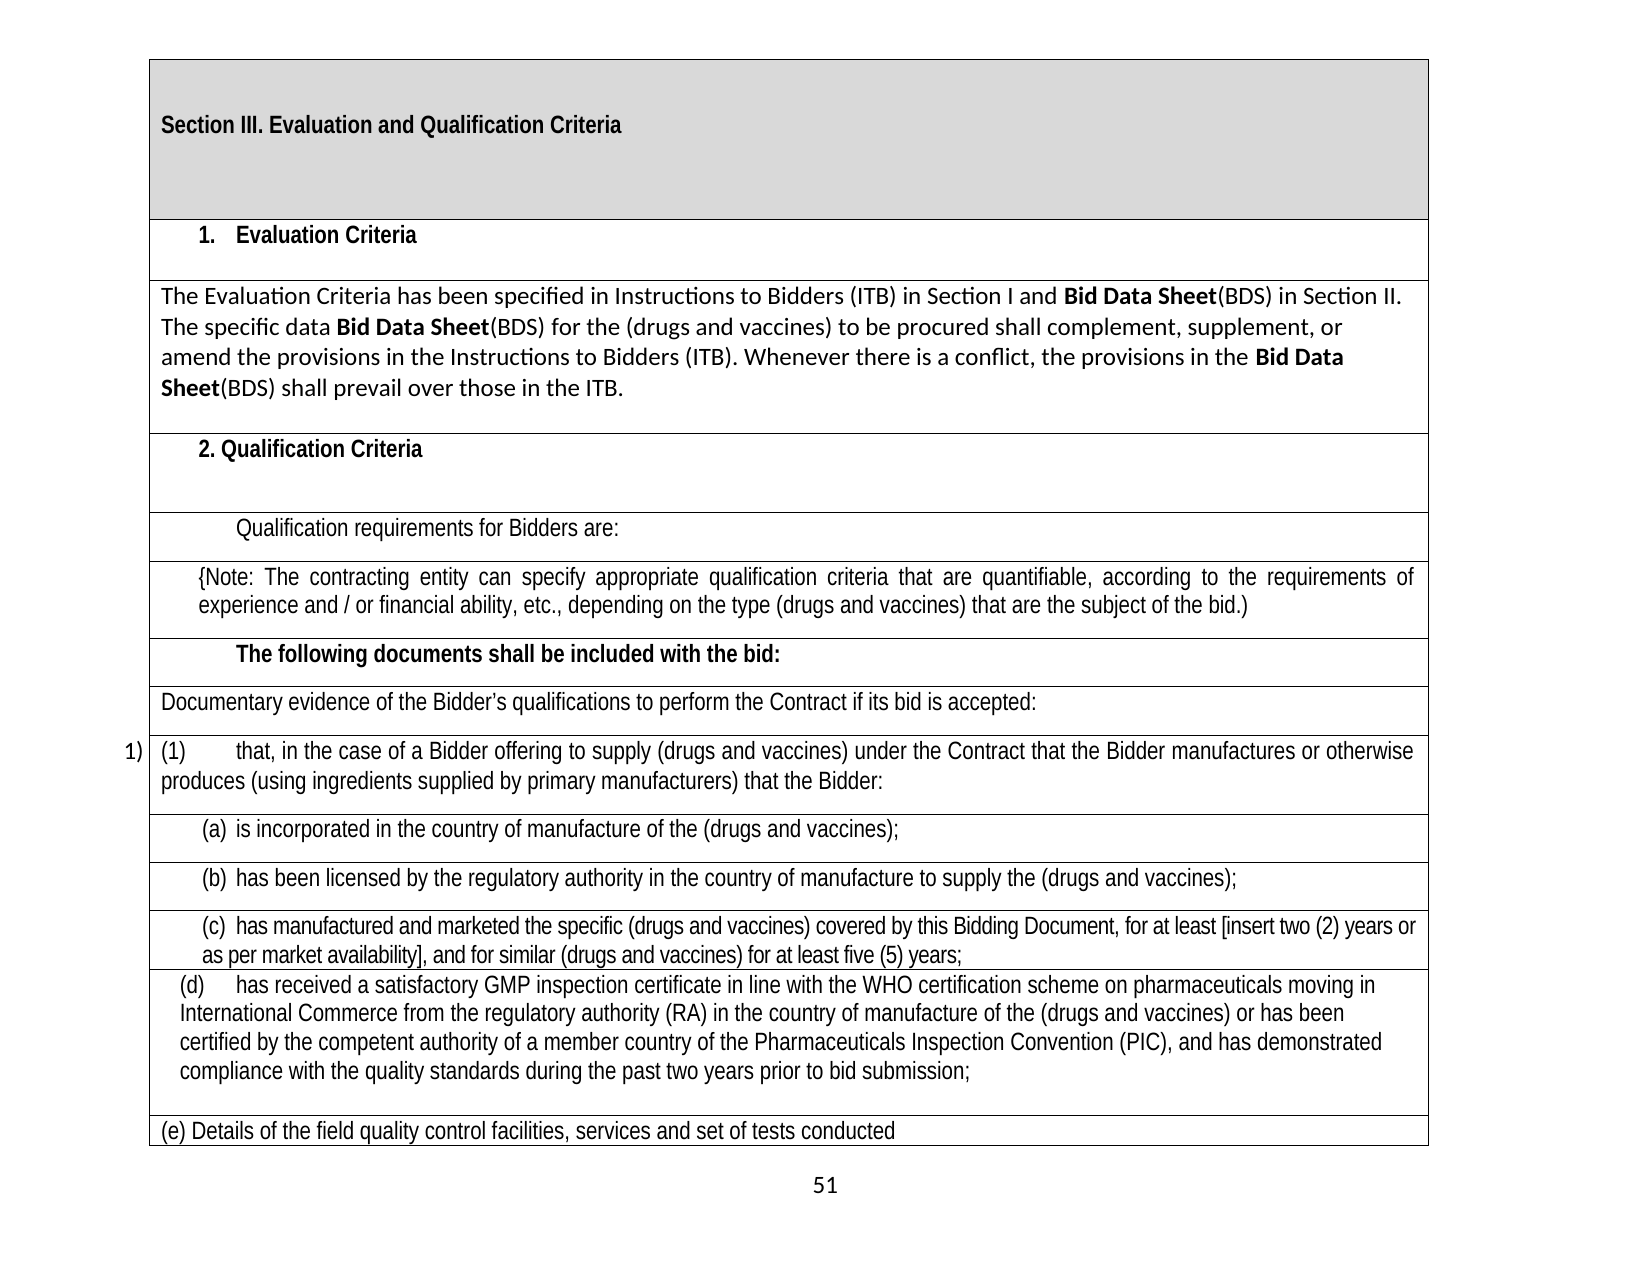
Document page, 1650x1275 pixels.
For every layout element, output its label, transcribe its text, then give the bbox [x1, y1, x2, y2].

table_cell Qualification requirements for Bidders are: [150, 513, 1428, 561]
table_cell The following documents shall be included with the bid: [150, 639, 1428, 686]
table_cell Documentary evidence of the Bidder’s qualifications to perform the Contract if its bid is accepted: [150, 687, 1428, 734]
table_cell (a) is incorporated in the country of manufacture of the (drugs and vaccines); [150, 815, 1428, 862]
table_cell 2. Qualification Criteria [150, 434, 1428, 512]
table_cell The Evaluation Criteria has been specified in Instructions to Bidders (ITB) in Section I and Bid Data Sheet(BDS) in Section II. The specific data Bid Data Sheet(BDS) for the (drugs and vaccines) to be procured shall complement, supplement, or amend the provisions in the Instructions to Bidders (ITB). Whenever there is a conflict, the provisions in the Bid Data Sheet(BDS) shall prevail over those in the ITB. [150, 281, 1428, 433]
table_cell (1) that, in the case of a Bidder offering to supply (drugs and vaccines) under the Contract that the Bidder manufactures or otherwise produces (using ingredients supplied by primary manufacturers) that the Bidder: [150, 736, 1428, 813]
table_header Section III. Evaluation and Qualification Criteria [150, 60, 1428, 219]
table_cell (e) Details of the field quality control facilities, services and set of tests conducted [150, 1116, 1428, 1144]
table_cell (b) has been licensed by the regulatory authority in the country of manufacture to supply the (drugs and vaccines); [150, 863, 1428, 910]
table_cell (c) has manufactured and marketed the specific (drugs and vaccines) covered by this Bidding Document, for at least [insert two (2) years or as per market availability], and for similar (drugs and vaccines) for at least five (5) years; [150, 911, 1428, 969]
table_cell (d) has received a satisfactory GMP inspection certificate in line with the WHO certification scheme on pharmaceuticals moving in International Commerce from the regulatory authority (RA) in the country of manufacture of the (drugs and vaccines) or has been certified by the competent authority of a member country of the Pharmaceuticals Inspection Convention (PIC), and has demonstrated compliance with the quality standards during the past two years prior to bid submission; [150, 970, 1428, 1115]
table_cell {Note: The contracting entity can specify appropriate qualification criteria that are quantifiable, according to the requirements of experience and / or financial ability, etc., depending on the type (drugs and vaccines) that are the subject of the bid.) [150, 562, 1428, 638]
table_cell Evaluation Criteria [150, 220, 1428, 279]
